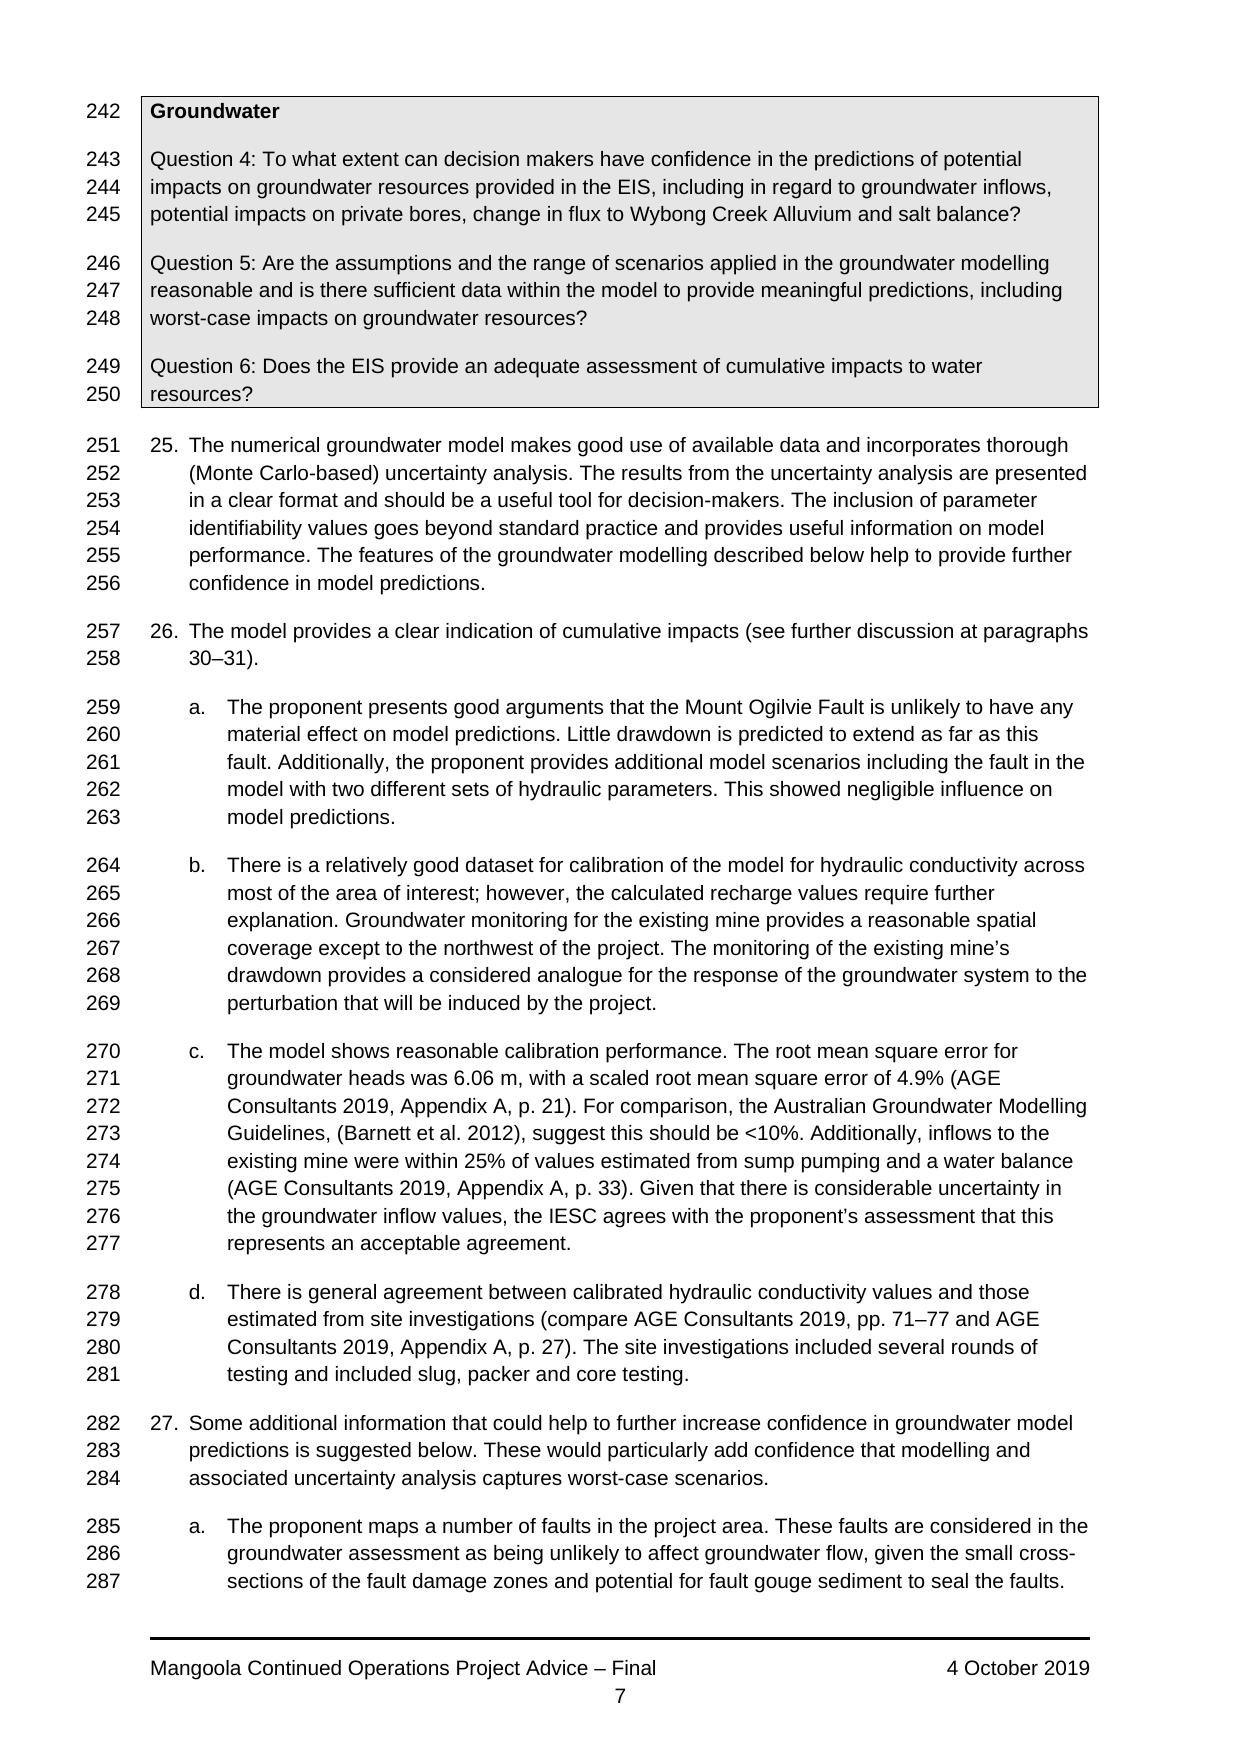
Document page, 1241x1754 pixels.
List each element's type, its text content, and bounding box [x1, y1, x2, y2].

list The model provides a clear indication of cumulative impacts (see further discussion at paragraphs 30–31). [150, 619, 1090, 670]
text Question 6: Does the EIS provide an adequate assessment of cumulative impacts to water resources? [142, 351, 1098, 407]
list There is a relatively good dataset for calibration of the model for hydraulic conductivity across most of the area of interest; however, the calculated recharge values require further explanation. Groundwater monitoring for the existing mine provides a reasonable spatial coverage except to the northwest of the project. The monitoring of the existing mine’s drawdown provides a considered analogue for the response of the groundwater system to the perturbation that will be induced by the project. [188, 853, 1090, 1014]
list The proponent presents good arguments that the Mount Ogilvie Fault is unlikely to have any material effect on model predictions. Little drawdown is predicted to extend as far as this fault. Additionally, the proponent provides additional model scenarios including the fault in the model with two different sets of hydraulic parameters. This showed negligible influence on model predictions. [188, 694, 1090, 828]
text Question 4: To what extent can decision makers have confidence in the predictions of potential impacts on groundwater resources provided in the EIS, including in regard to groundwater inflows, potential impacts on private bores, change in flux to Wybong Creek Alluvium and salt balance? [142, 144, 1098, 226]
list The numerical groundwater model makes good use of available data and incorporates thorough (Monte Carlo-based) uncertainty analysis. The results from the uncertainty analysis are presented in a clear format and should be a useful tool for decision-makers. The inclusion of parameter identifiability values goes beyond standard practice and provides useful information on model performance. The features of the groundwater modelling described below help to provide further confidence in model predictions. [150, 433, 1090, 594]
list The model shows reasonable calibration performance. The root mean square error for groundwater heads was 6.06 m, with a scaled root mean square error of 4.9% (AGE Consultants 2019, Appendix A, p. 21). For comparison, the Australian Groundwater Modelling Guidelines, (Barnett et al. 2012), suggest this should be <10%. Additionally, inflows to the existing mine were within 25% of values estimated from sump pumping and a water balance (AGE Consultants 2019, Appendix A, p. 33). Given that there is considerable uncertainty in the groundwater inflow values, the IESC agrees with the proponent’s assessment that this represents an acceptable agreement. [188, 1039, 1090, 1255]
list Some additional information that could help to further increase confidence in groundwater model predictions is suggested below. These would particularly add confidence that modelling and associated uncertainty analysis captures worst-case scenarios. [150, 1410, 1090, 1489]
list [188, 1514, 1090, 1593]
text Groundwater [142, 97, 1098, 123]
list There is general agreement between calibrated hydraulic conductivity values and those estimated from site investigations (compare AGE Consultants 2019, pp. 71–77 and AGE Consultants 2019, Appendix A, p. 27). The site investigations included several rounds of testing and included slug, packer and core testing. [188, 1279, 1090, 1386]
text Question 5: Are the assumptions and the range of scenarios applied in the groundwater modelling reasonable and is there sufficient data within the model to provide meaningful predictions, including worst-case impacts on groundwater resources? [142, 247, 1098, 329]
